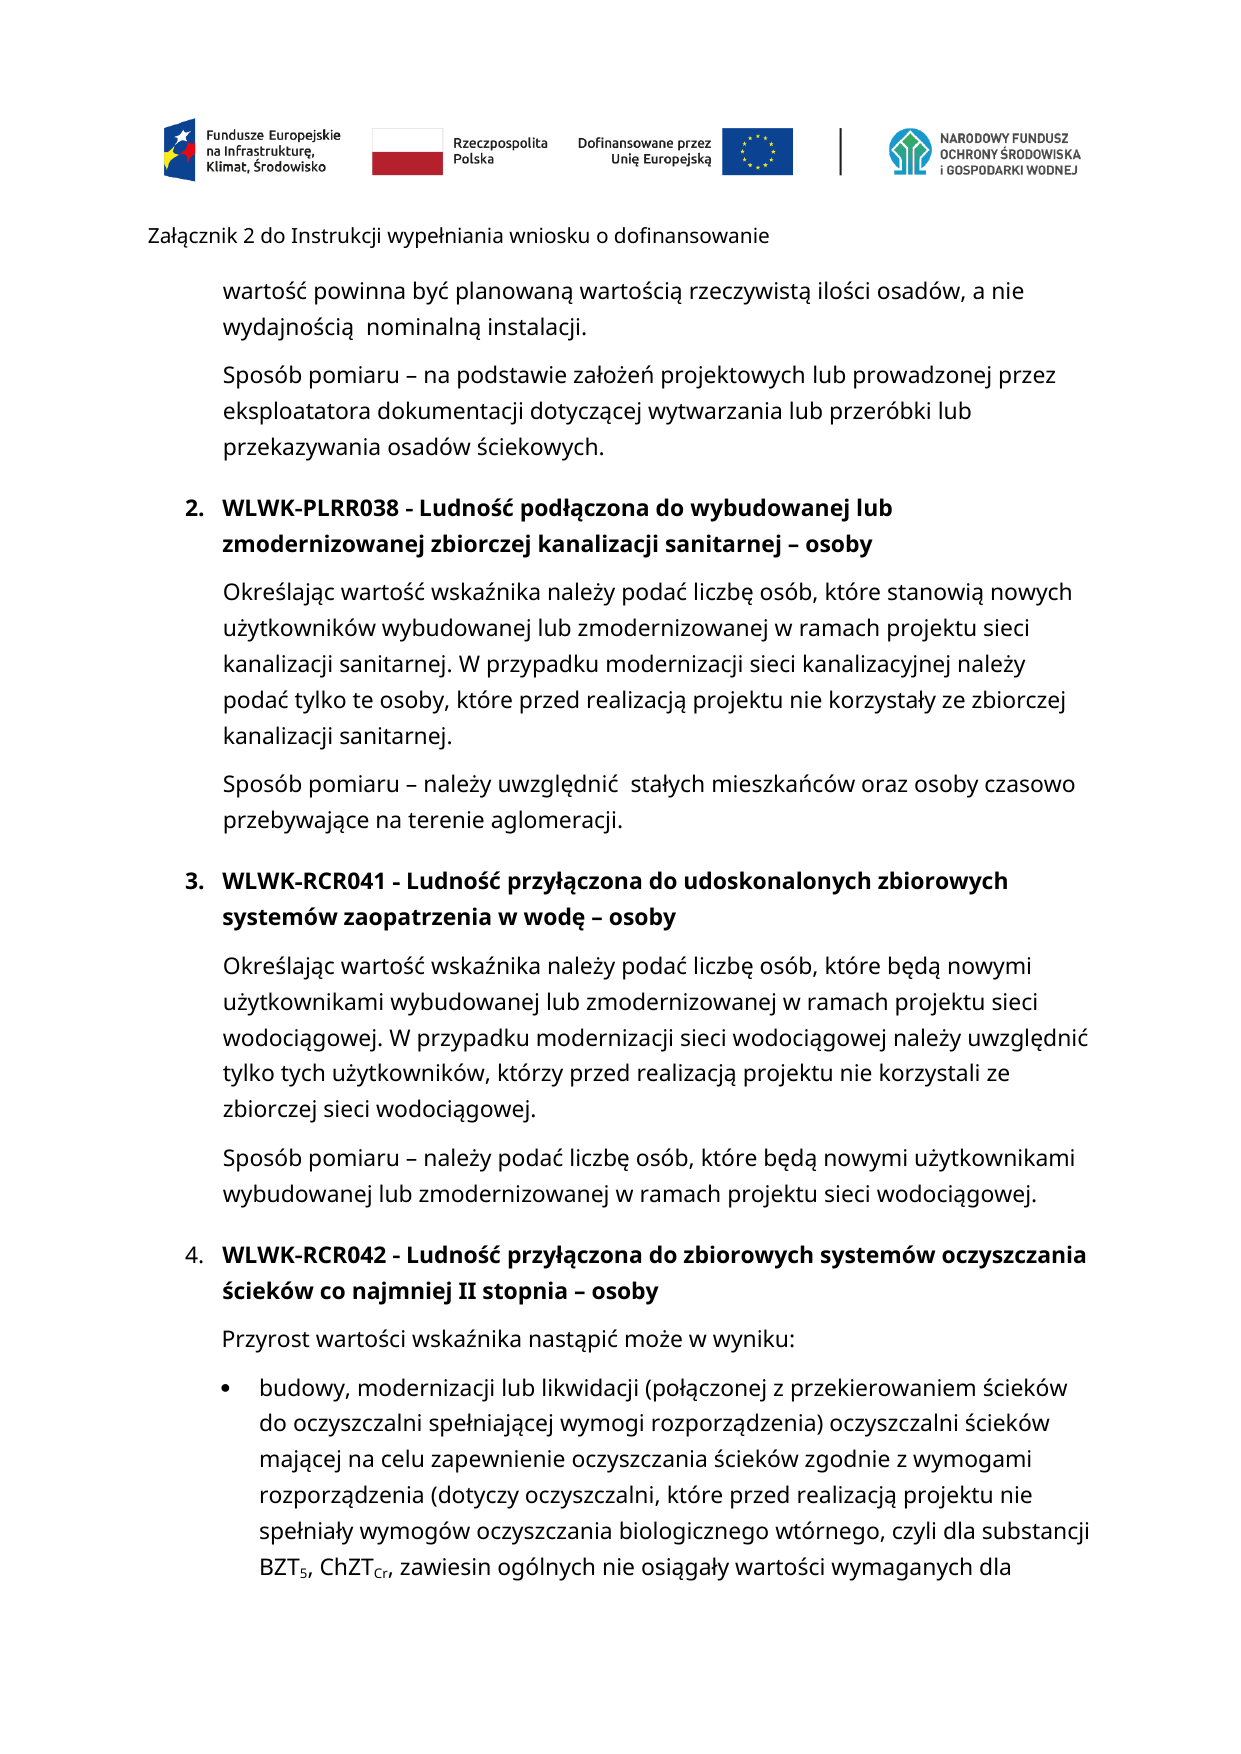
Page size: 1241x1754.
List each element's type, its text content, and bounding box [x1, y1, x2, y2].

text Przyrost wartości wskaźnika nastąpić może w wyniku: [148, 1323, 1093, 1354]
list Sposób pomiaru – należy uwzględnić stałych mieszkańców oraz osoby czasowo przebywające na terenie aglomeracji. [223, 768, 1093, 836]
list WLWK‐PLRR038 ‐ Ludność podłączona do wybudowanej lub zmodernizowanej zbiorczej kanalizacji sanitarnej – osoby [185, 492, 1093, 559]
list WLWK‐RCR041 ‐ Ludność przyłączona do udoskonalonych zbiorowych systemów zaopatrzenia w wodę – osoby [185, 865, 1093, 932]
list Sposób pomiaru – na podstawie założeń projektowych lub prowadzonej przez eksploatatora dokumentacji dotyczącej wytwarzania lub przeróbki lub przekazywania osadów ściekowych. [223, 359, 1093, 462]
list Sposób pomiaru – należy podać liczbę osób, które będą nowymi użytkownikami wybudowanej lub zmodernizowanej w ramach projektu sieci wodociągowej. [223, 1142, 1093, 1209]
list WLWK‐RCR042 ‐ Ludność przyłączona do zbiorowych systemów oczyszczania ścieków co najmniej II stopnia – osoby [185, 1239, 1093, 1306]
list Określając wartość wskaźnika należy podać liczbę osób, które będą nowymi użytkownikami wybudowanej lub zmodernizowanej w ramach projektu sieci wodociągowej. W przypadku modernizacji sieci wodociągowej należy uwzględnić tylko tych użytkowników, którzy przed realizacją projektu nie korzystali ze zbiorczej sieci wodociągowej. [223, 949, 1093, 1124]
picture [147, 102, 1093, 197]
list Określając wartość wskaźnika należy podać liczbę osób, które stanowią nowych użytkowników wybudowanej lub zmodernizowanej w ramach projektu sieci kanalizacji sanitarnej. W przypadku modernizacji sieci kanalizacyjnej należy podać tylko te osoby, które przed realizacją projektu nie korzystały ze zbiorczej kanalizacji sanitarnej. [223, 576, 1093, 751]
